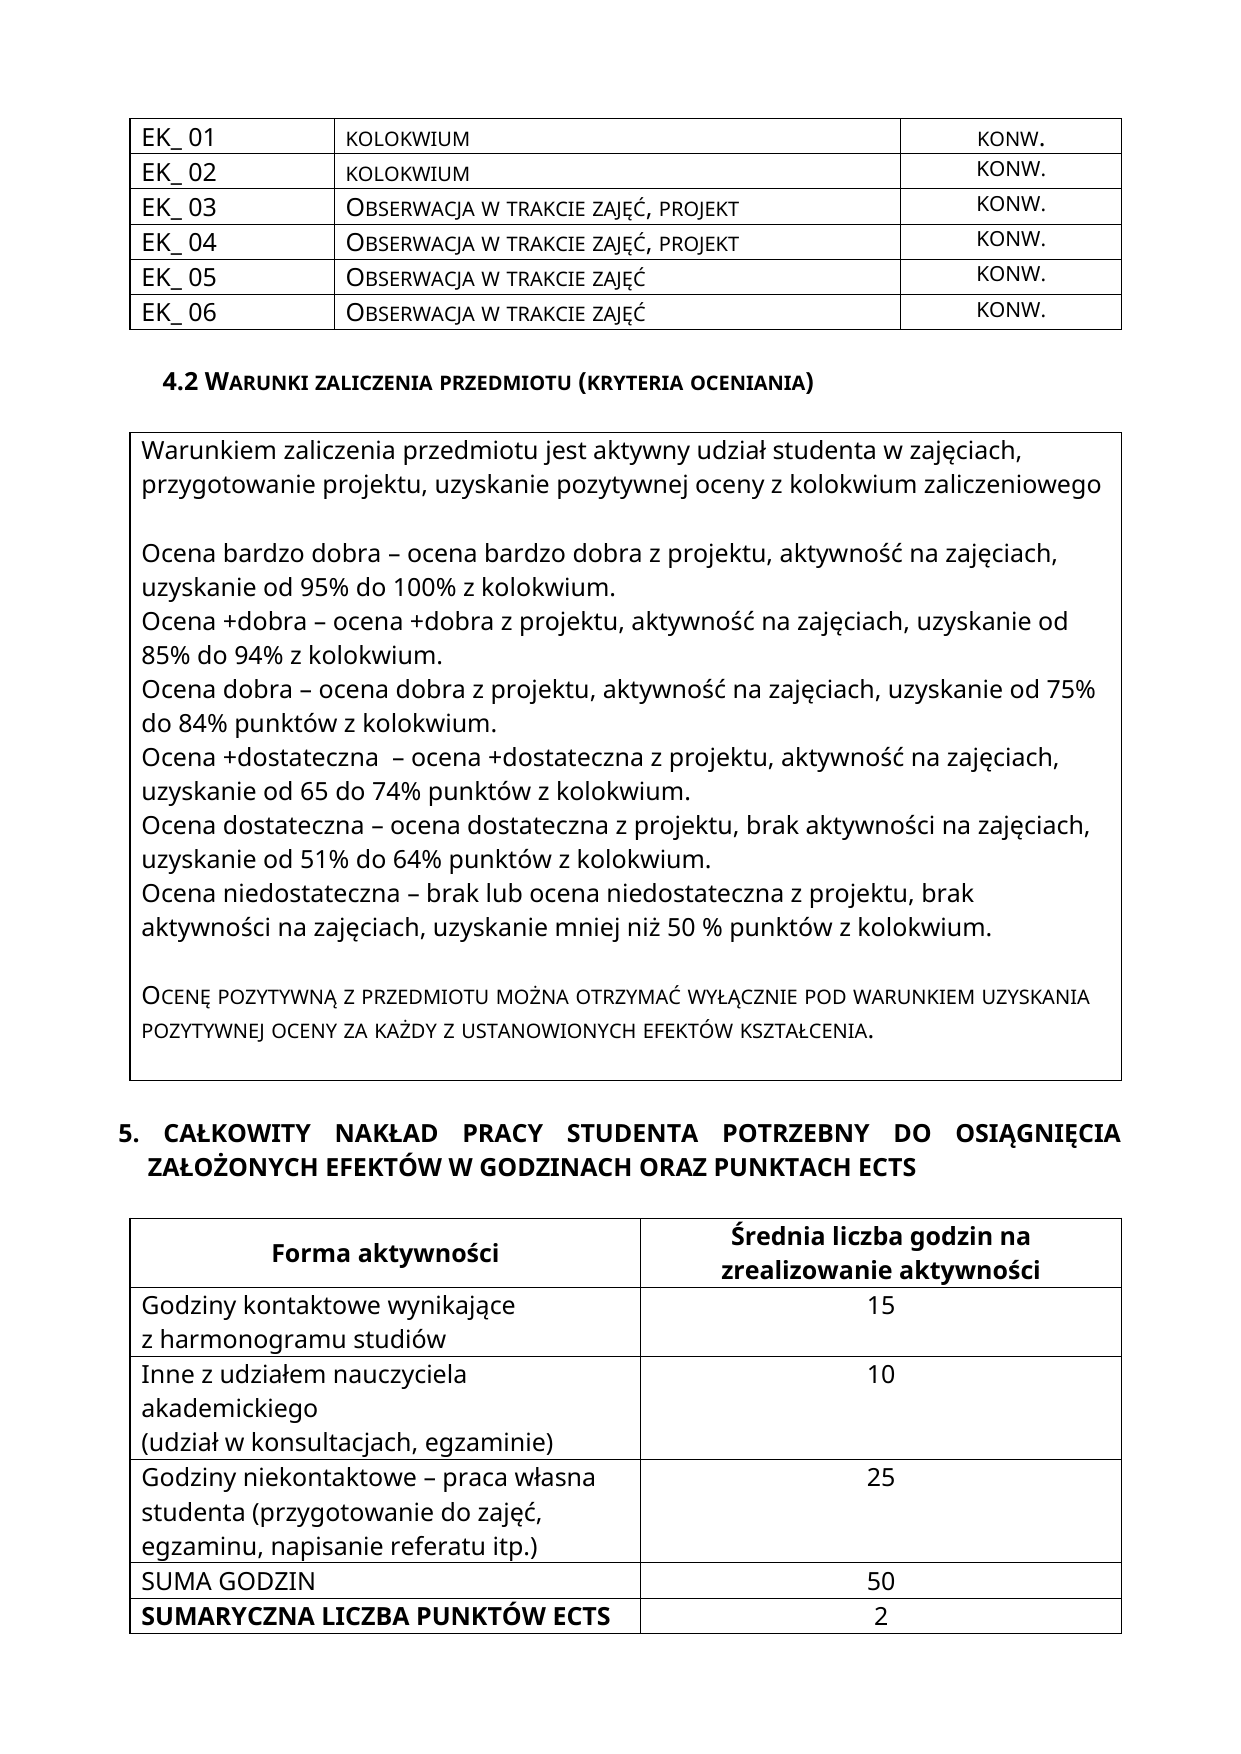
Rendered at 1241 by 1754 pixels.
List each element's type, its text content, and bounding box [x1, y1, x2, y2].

table_cell 2 [641, 1599, 1121, 1632]
table_cell 25 [641, 1460, 1121, 1562]
table_header Średnia liczba godzin na zrealizowanie aktywności [641, 1219, 1121, 1287]
table_cell KONW. [901, 260, 1121, 294]
table_cell Obserwacja w trakcie zajęć, projekt [335, 189, 900, 223]
table_cell Obserwacja w trakcie zajęć [335, 295, 900, 329]
table_cell 50 [641, 1563, 1121, 1597]
table_cell Inne z udziałem nauczyciela akademickiego (udział w konsultacjach, egzaminie) [131, 1357, 640, 1459]
table_cell EK_ 04 [131, 225, 334, 258]
table_header Warunkiem zaliczenia przedmiotu jest aktywny udział studenta w zajęciach, przygotowanie projektu, uzyskanie pozytywnej oceny z kolokwium zaliczeniowego Ocena bardzo dobra – ocena bardzo dobra z projektu, aktywność na zajęciach, uzyskanie od 95% do 100% z kolokwium. Ocena +dobra – ocena +dobra z projektu, aktywność na zajęciach, uzyskanie od 85% do 94% z kolokwium. Ocena dobra – ocena dobra z projektu, aktywność na zajęciach, uzyskanie od 75% do 84% punktów z kolokwium. Ocena +dostateczna – ocena +dostateczna z projektu, aktywność na zajęciach, uzyskanie od 65 do 74% punktów z kolokwium. Ocena dostateczna – ocena dostateczna z projektu, brak aktywności na zajęciach, uzyskanie od 51% do 64% punktów z kolokwium. Ocena niedostateczna – brak lub ocena niedostateczna z projektu, brak aktywności na zajęciach, uzyskanie mniej niż 50 % punktów z kolokwium. Ocenę pozytywną z przedmiotu można otrzymać wyłącznie pod warunkiem uzyskania pozytywnej oceny za każdy z ustanowionych efektów kształcenia. [131, 433, 1121, 1080]
table_cell kolokwium [335, 154, 900, 188]
table_cell kolokwium [335, 119, 900, 153]
table_cell Godziny niekontaktowe – praca własna studenta (przygotowanie do zajęć, egzaminu, napisanie referatu itp.) [131, 1460, 640, 1562]
text 5. CAŁKOWITY NAKŁAD PRACY STUDENTA POTRZEBNY DO OSIĄGNIĘCIA ZAŁOŻONYCH EFEKTÓW W GODZINACH ORAZ PUNKTACH ECTS [118, 1115, 1122, 1183]
table_cell SUMA GODZIN [131, 1563, 640, 1597]
table_cell Obserwacja w trakcie zajęć, projekt [335, 225, 900, 258]
table_cell Godziny kontaktowe wynikające z harmonogramu studiów [131, 1288, 640, 1356]
table_cell 15 [641, 1288, 1121, 1356]
table_cell KONW. [901, 295, 1121, 329]
table_cell EK_ 06 [131, 295, 334, 329]
table_cell EK_ 02 [131, 154, 334, 188]
table_cell EK_ 01 [131, 119, 334, 153]
table_cell EK_ 03 [131, 189, 334, 223]
table_cell EK_ 05 [131, 260, 334, 294]
table_cell 10 [641, 1357, 1121, 1459]
table_cell KONW. [901, 154, 1121, 188]
table_cell KONW. [901, 189, 1121, 223]
table_cell Obserwacja w trakcie zajęć [335, 260, 900, 294]
text 4.2 Warunki zaliczenia przedmiotu (kryteria oceniania) [162, 364, 1122, 398]
table_cell SUMARYCZNA LICZBA PUNKTÓW ECTS [131, 1599, 640, 1632]
table_header Forma aktywności [131, 1219, 640, 1287]
table_cell KONW. [901, 225, 1121, 258]
table_cell konw. [901, 119, 1121, 153]
